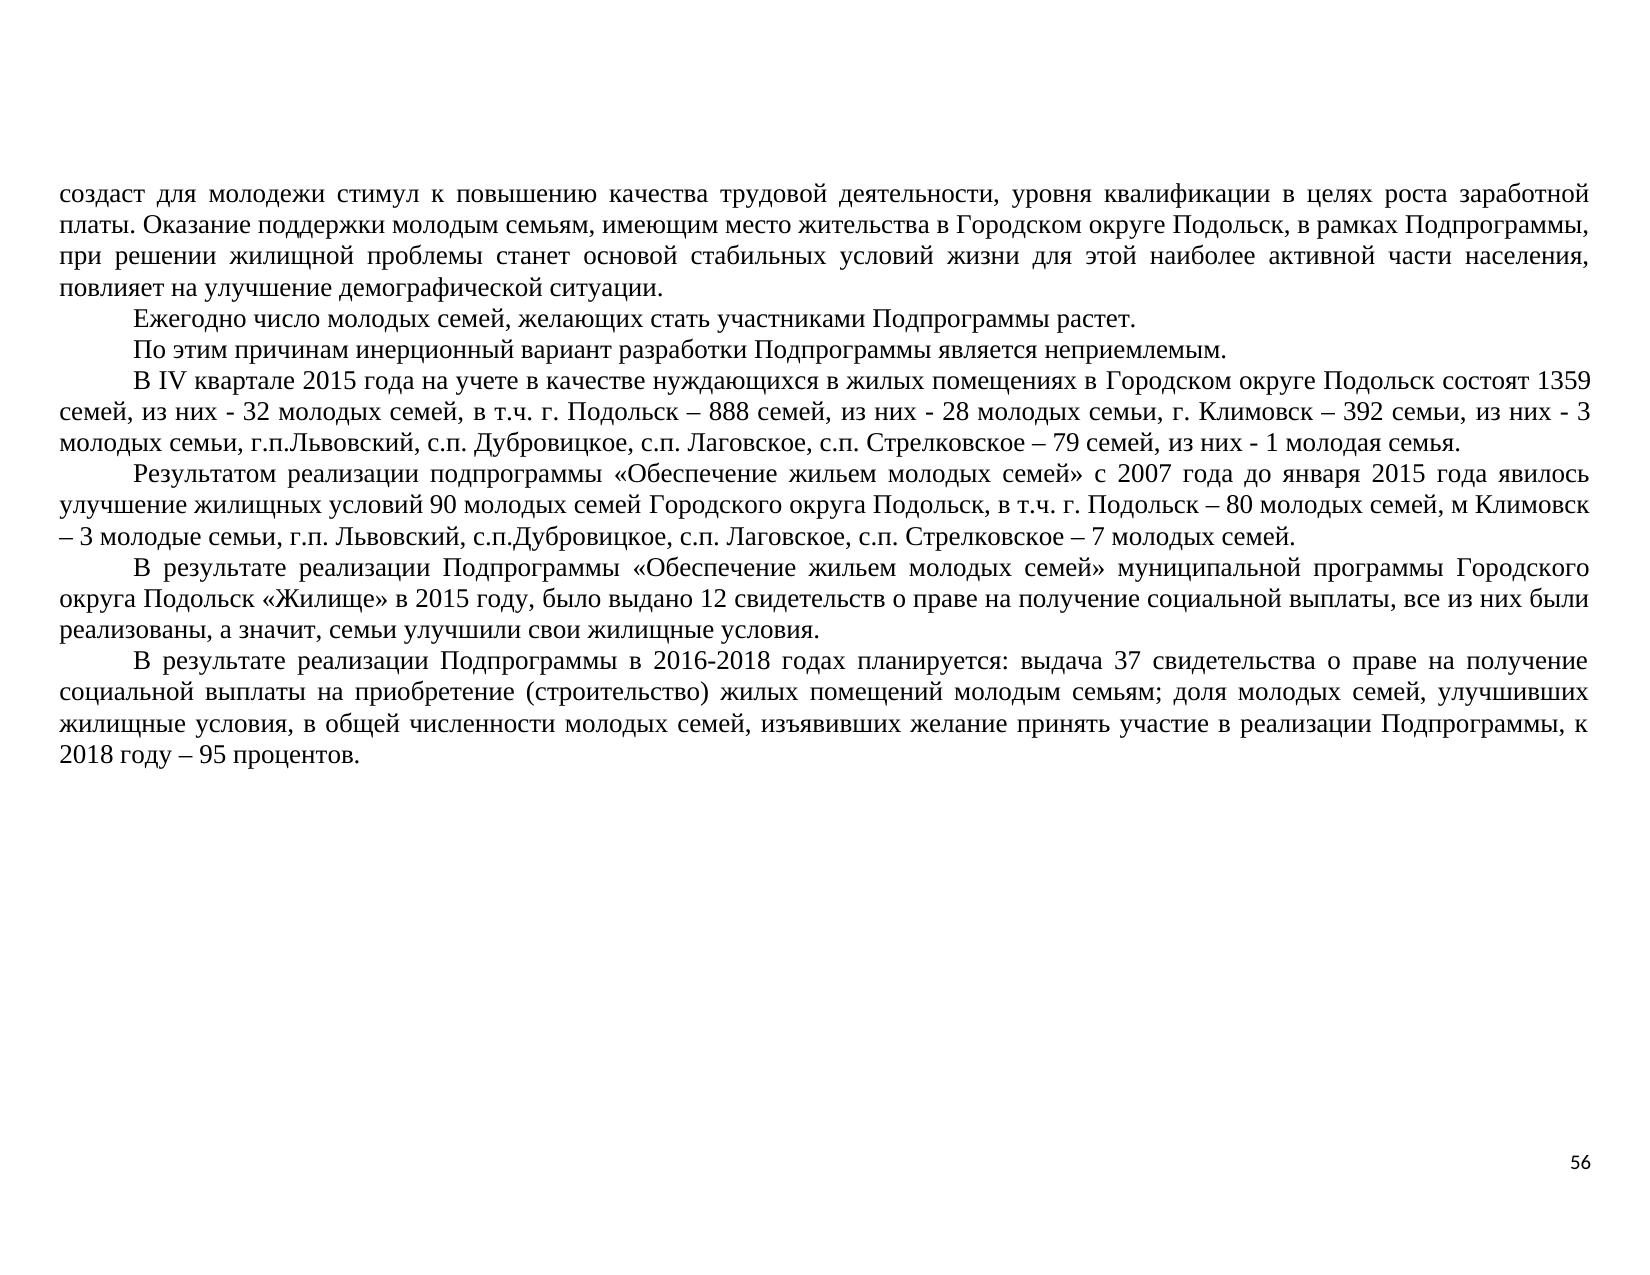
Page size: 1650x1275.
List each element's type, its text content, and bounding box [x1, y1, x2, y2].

text По этим причинам инерционный вариант разработки Подпрограммы является неприемлемым. [59, 333, 1591, 364]
text Ежегодно число молодых семей, желающих стать участниками Подпрограммы растет. [59, 302, 1591, 333]
text В результате реализации Подпрограммы в 2016-2018 годах планируется: выдача 37 свидетельства о праве на получение социальной выплаты на приобретение (строительство) жилых помещений молодым семьям; доля молодых семей, улучшивших жилищные условия, в общей численности молодых семей, изъявивших желание принять участие в реализации Подпрограммы, к 2018 году – 95 процентов. [59, 644, 1591, 769]
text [59, 177, 1591, 302]
text В результате реализации Подпрограммы «Обеспечение жильем молодых семей» муниципальной программы Городского округа Подольск «Жилище» в 2015 году, было выдано 12 свидетельств о праве на получение социальной выплаты, все из них были реализованы, а значит, семьи улучшили свои жилищные условия. [59, 551, 1591, 644]
text В IV квартале 2015 года на учете в качестве нуждающихся в жилых помещениях в Городском округе Подольск состоят 1359 семей, из них - 32 молодых семей, в т.ч. г. Подольск – 888 семей, из них - 28 молодых семьи, г. Климовск – 392 семьи, из них - 3 молодых семьи, г.п.Львовский, с.п. Дубровицкое, с.п. Лаговское, с.п. Стрелковское – 79 семей, из них - 1 молодая семья. [59, 364, 1591, 457]
text Результатом реализации подпрограммы «Обеспечение жильем молодых семей» с 2007 года до января 2015 года явилось улучшение жилищных условий 90 молодых семей Городского округа Подольск, в т.ч. г. Подольск – 80 молодых семей, м Климовск – 3 молодые семьи, г.п. Львовский, с.п.Дубровицкое, с.п. Лаговское, с.п. Стрелковское – 7 молодых семей. [59, 457, 1591, 551]
